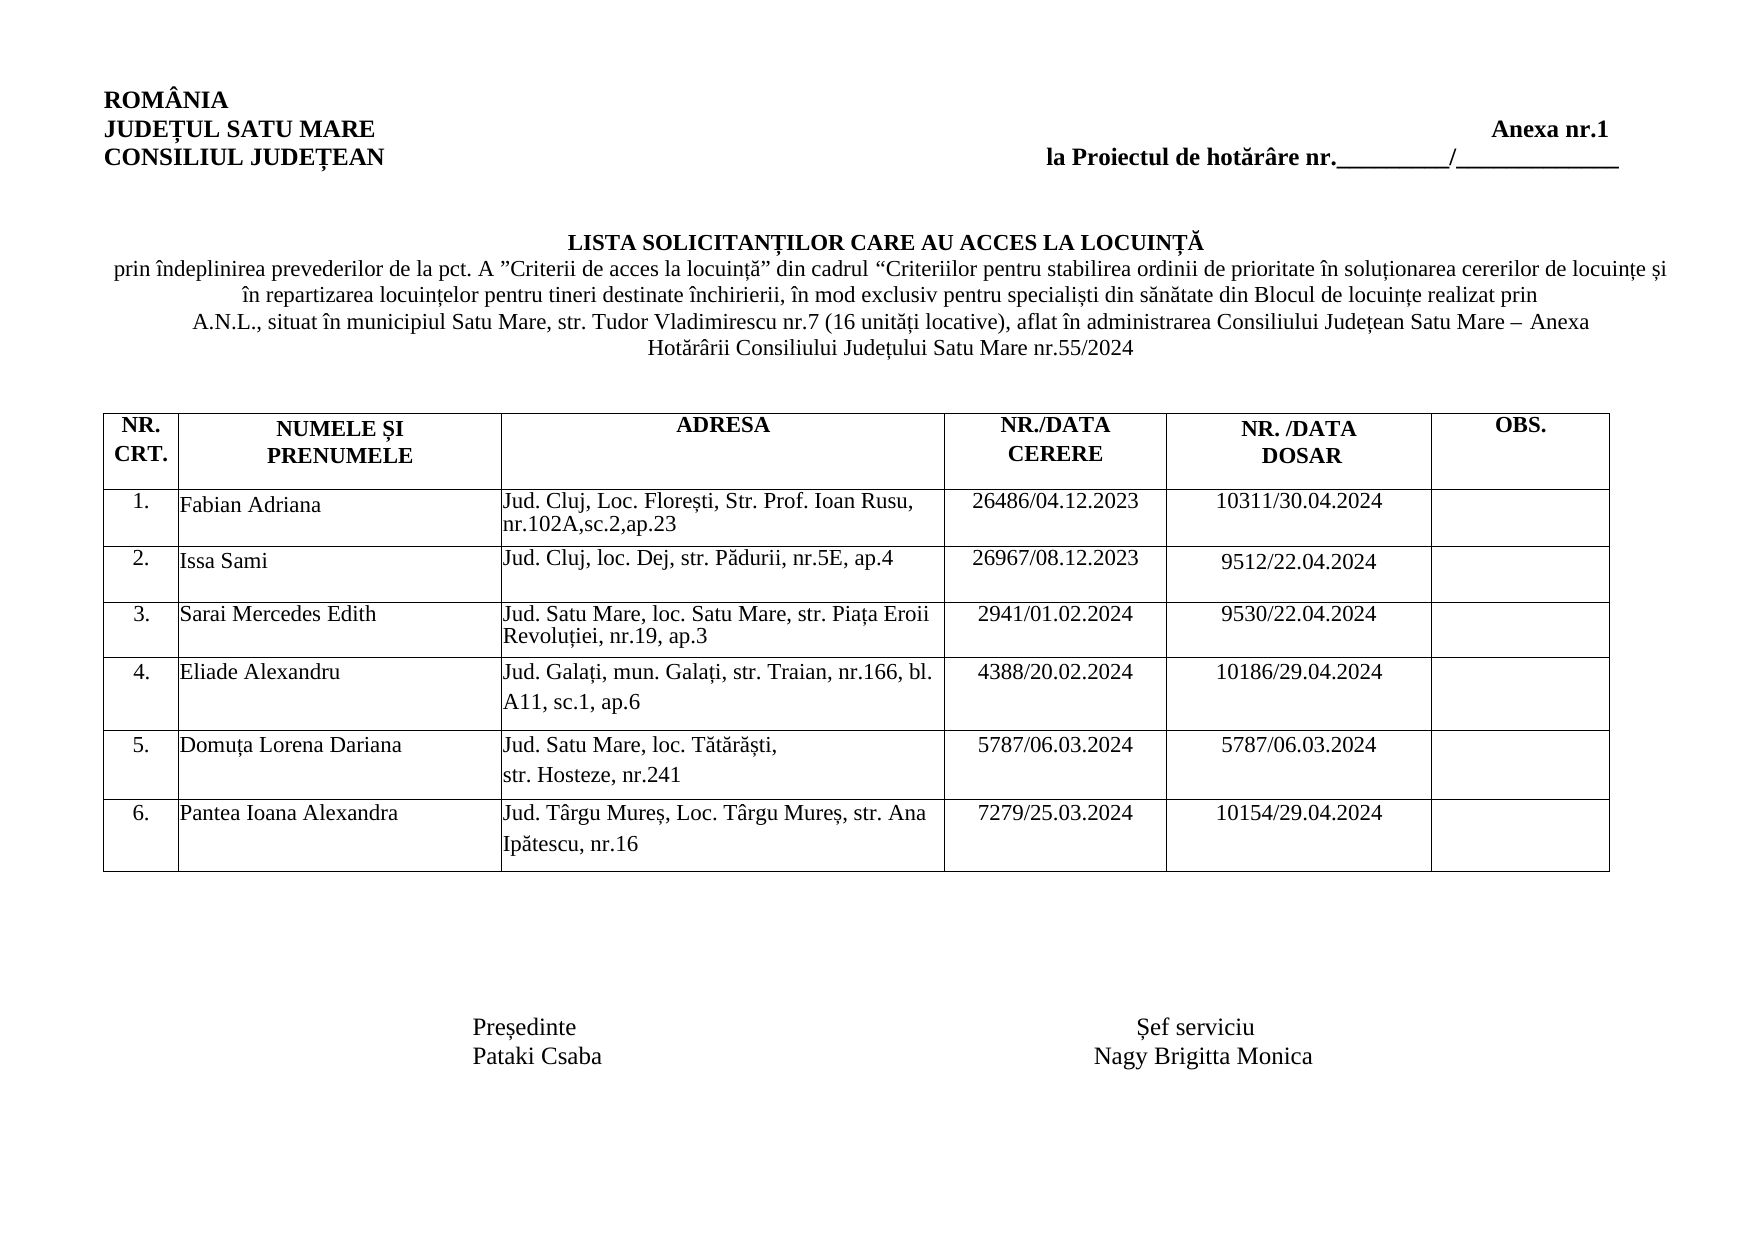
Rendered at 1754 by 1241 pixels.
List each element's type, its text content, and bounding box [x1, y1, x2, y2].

table_cell Jud. Satu Mare, loc. Tătărăști, str. Hosteze, nr.241 [502, 731, 944, 798]
text Președinte Șef serviciu [398, 1012, 1668, 1041]
table_cell 9512/22.04.2024 [1167, 547, 1431, 602]
table_header NR. /DATA DOSAR [1167, 414, 1431, 489]
table_cell 9530/22.04.2024 [1167, 603, 1431, 657]
text Hotărârii Consiliului Județului Satu Mare nr.55/2024 [113, 334, 1668, 361]
table_cell Eliade Alexandru [179, 658, 501, 730]
table_cell 6. [104, 800, 178, 871]
table_cell 2. [104, 547, 178, 602]
table_cell Jud. Cluj, loc. Dej, str. Pădurii, nr.5E, ap.4 [502, 547, 944, 602]
text Pataki Csaba Nagy Brigitta Monica [251, 1041, 1668, 1070]
table_cell 5. [104, 731, 178, 798]
table_cell 10154/29.04.2024 [1167, 800, 1431, 871]
table_cell 3. [104, 603, 178, 657]
text prin îndeplinirea prevederilor de la pct. A ”Criterii de acces la locuință” din cadrul “Criteriilor pentru stabilirea ordinii de prioritate în soluționarea cererilor de locuințe și în repartizarea locuințelor pentru tineri destinate închirierii, în mod exclusiv pentru specialiști din sănătate din Blocul de locuințe realizat prin [113, 255, 1668, 308]
table_cell Fabian Adriana [179, 490, 501, 546]
text LISTA SOLICITANȚILOR CARE AU ACCES LA LOCUINȚĂ [103, 229, 1668, 255]
table_cell 26486/04.12.2023 [945, 490, 1166, 546]
table_cell Jud. Târgu Mureș, Loc. Târgu Mureș, str. Ana Ipătescu, nr.16 [502, 800, 944, 871]
table_header OBS. [1432, 414, 1609, 489]
table_cell [1432, 547, 1609, 602]
table_cell Jud. Galați, mun. Galați, str. Traian, nr.166, bl. A11, sc.1, ap.6 [502, 658, 944, 730]
table_cell 26967/08.12.2023 [945, 547, 1166, 602]
text A.N.L., situat în municipiul Satu Mare, str. Tudor Vladimirescu nr.7 (16 unități locative), aflat în administrarea Consiliului Județean Satu Mare – Anexa [113, 308, 1668, 334]
table_cell Jud. Satu Mare, loc. Satu Mare, str. Piața Eroii Revoluției, nr.19, ap.3 [502, 603, 944, 657]
table_cell 5787/06.03.2024 [945, 731, 1166, 798]
table_header NUMELE ȘI PRENUMELE [179, 414, 501, 489]
table_cell 2941/01.02.2024 [945, 603, 1166, 657]
table_cell [1432, 800, 1609, 871]
table_cell Pantea Ioana Alexandra [179, 800, 501, 871]
table_cell Issa Sami [179, 547, 501, 602]
table_cell 10311/30.04.2024 [1167, 490, 1431, 546]
table_cell [1432, 603, 1609, 657]
table_cell 10186/29.04.2024 [1167, 658, 1431, 730]
table_header NR./DATA CERERE [945, 414, 1166, 489]
table_cell [1432, 658, 1609, 730]
table_cell Domuța Lorena Dariana [179, 731, 501, 798]
table_cell 4. [104, 658, 178, 730]
table_cell [1432, 731, 1609, 798]
table_header ADRESA [502, 414, 944, 489]
table_cell [1432, 490, 1609, 546]
table_cell Sarai Mercedes Edith [179, 603, 501, 657]
table_cell 4388/20.02.2024 [945, 658, 1166, 730]
table_cell 1. [104, 490, 178, 546]
table_cell Jud. Cluj, Loc. Florești, Str. Prof. Ioan Rusu, nr.102A,sc.2,ap.23 [502, 490, 944, 546]
table_cell 7279/25.03.2024 [945, 800, 1166, 871]
table_header NR. CRT. [104, 414, 178, 489]
text ROMÂNIA JUDEȚUL SATU MARE Anexa nr.1 CONSILIUL JUDEȚEAN la Proiectul de hotărâre nr._________/_____________ [103, 85, 1668, 171]
table_cell 5787/06.03.2024 [1167, 731, 1431, 798]
